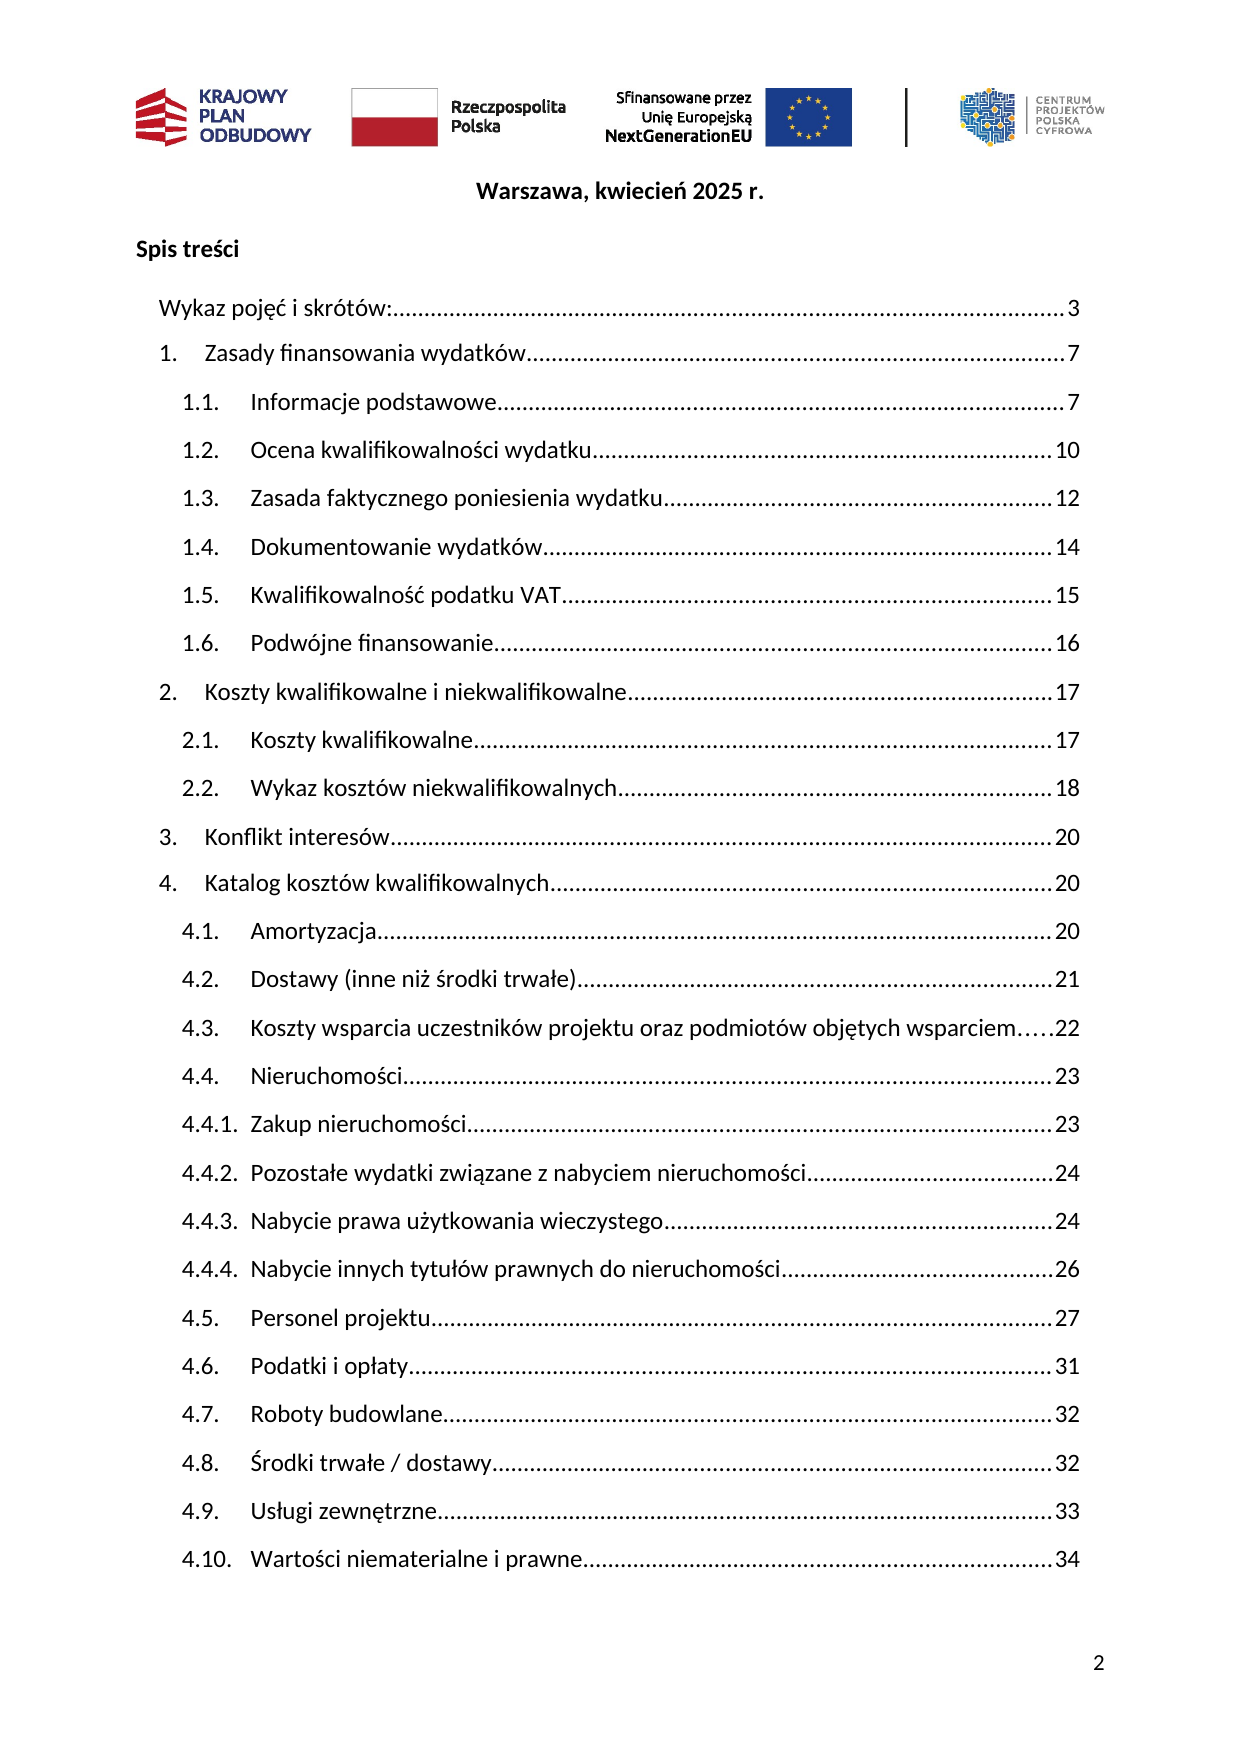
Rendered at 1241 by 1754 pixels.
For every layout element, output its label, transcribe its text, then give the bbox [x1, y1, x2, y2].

text Warszawa, kwiecień 2025 r. [136, 175, 1104, 206]
picture [135, 88, 1105, 147]
